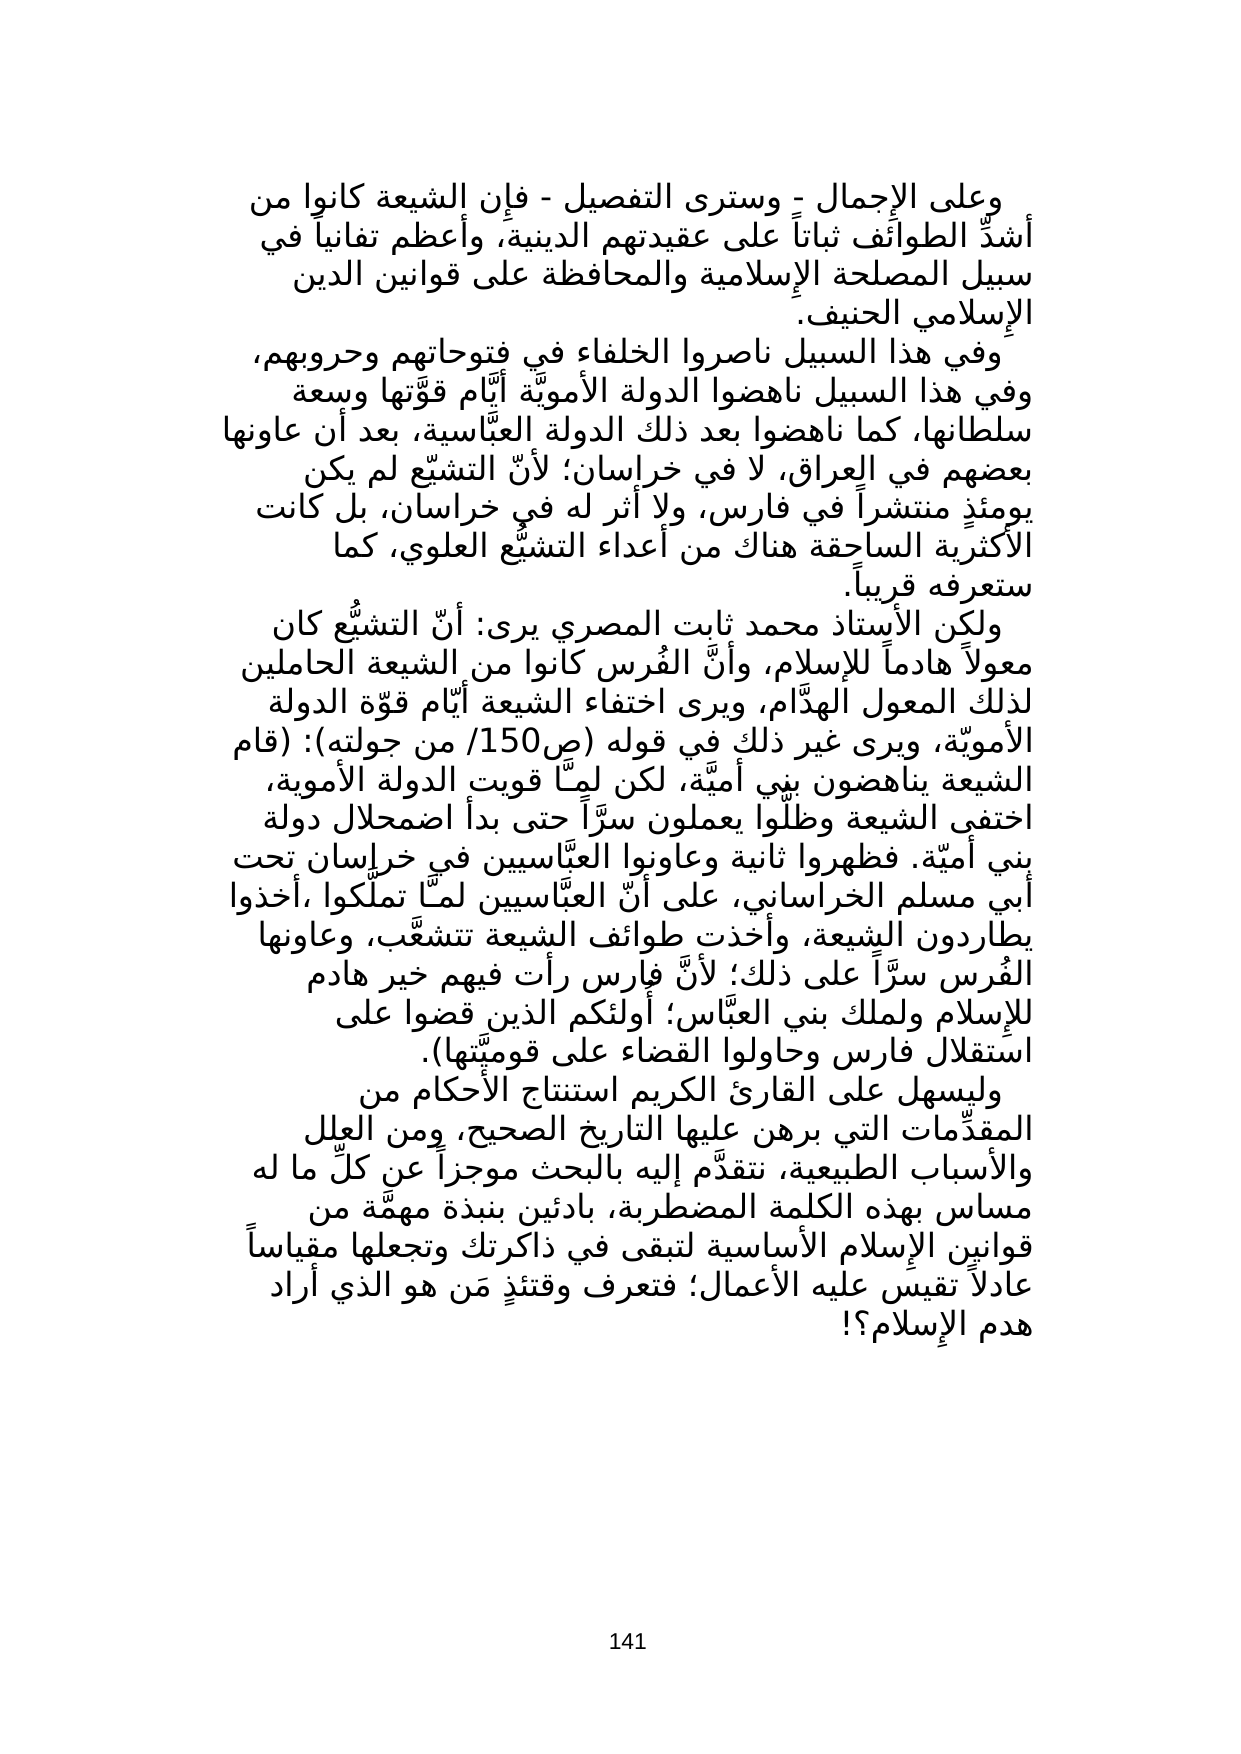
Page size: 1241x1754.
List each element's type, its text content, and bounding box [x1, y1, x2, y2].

text وليسهل على القارئ الكريم استنتاج الأحكام من المقدِّمات التي برهن عليها التاريخ الصحيح، ومن العلل والأسباب الطبيعية، نتقدَّم إليه بالبحث موجزاً عن كلِّ ما له مساس بهذه الكلمة المضطربة، بادئين بنبذة مهمَّة من قوانين الإِسلام الأساسية لتبقى في ذاكرتك وتجعلها مقياساً عادلاً تقيس عليه الأعمال؛ فتعرف وقتئذٍ مَن هو الذي أراد هدم الإِسلام؟! [222, 1071, 1033, 1343]
text وعلى الإِجمال - وسترى التفصيل - فإِن الشيعة كانوا من أشدِّ الطوائف ثباتاً على عقيدتهم الدينية، وأعظم تفانياً في سبيل المصلحة الإِسلامية والمحافظة على قوانين الدين الإِسلامي الحنيف. [222, 177, 1033, 333]
text ولكن الأستاذ محمد ثابت المصري يرى: أنّ التشيُّع كان معولاً هادماً للإسلام، وأنَّ الفُرس كانوا من الشيعة الحاملين لذلك المعول الهدَّام، ويرى اختفاء الشيعة أيّام قوّة الدولة الأمويّة، ويرى غير ذلك في قوله (ص150/ من جولته): (قام الشيعة يناهضون بني أميَّة، لكن لمـَّا قويت الدولة الأموية، اختفى الشيعة وظلُّوا يعملون سرَّاً حتى بدأ اضمحلال دولة بني أميّة. فظهروا ثانية وعاونوا العبَّاسيين في خراسان تحت أبي مسلم الخراساني، على أنّ العبَّاسيين لمـَّا تملَّكوا ،أخذوا يطاردون الشيعة، وأخذت طوائف الشيعة تتشعَّب، وعاونها الفُرس سرَّاً على ذلك؛ لأنَّ فارس رأت فيهم خير هادم للإِسلام ولملك بني العبَّاس؛ أُولئكم الذين قضوا على استقلال فارس وحاولوا القضاء على قوميَّتها). [222, 604, 1033, 1071]
text وفي هذا السبيل ناصروا الخلفاء في فتوحاتهم وحروبهم، وفي هذا السبيل ناهضوا الدولة الأمويَّة أيَّام قوَّتها وسعة سلطانها، كما ناهضوا بعد ذلك الدولة العبَّاسية، بعد أن عاونها بعضهم في العراق، لا في خراسان؛ لأنّ التشيّع لم يكن يومئذٍ منتشراً في فارس، ولا أثر له في خراسان، بل كانت الأكثرية الساحقة هناك من أعداء التشيُّع العلوي، كما ستعرفه قريباً. [222, 333, 1033, 604]
